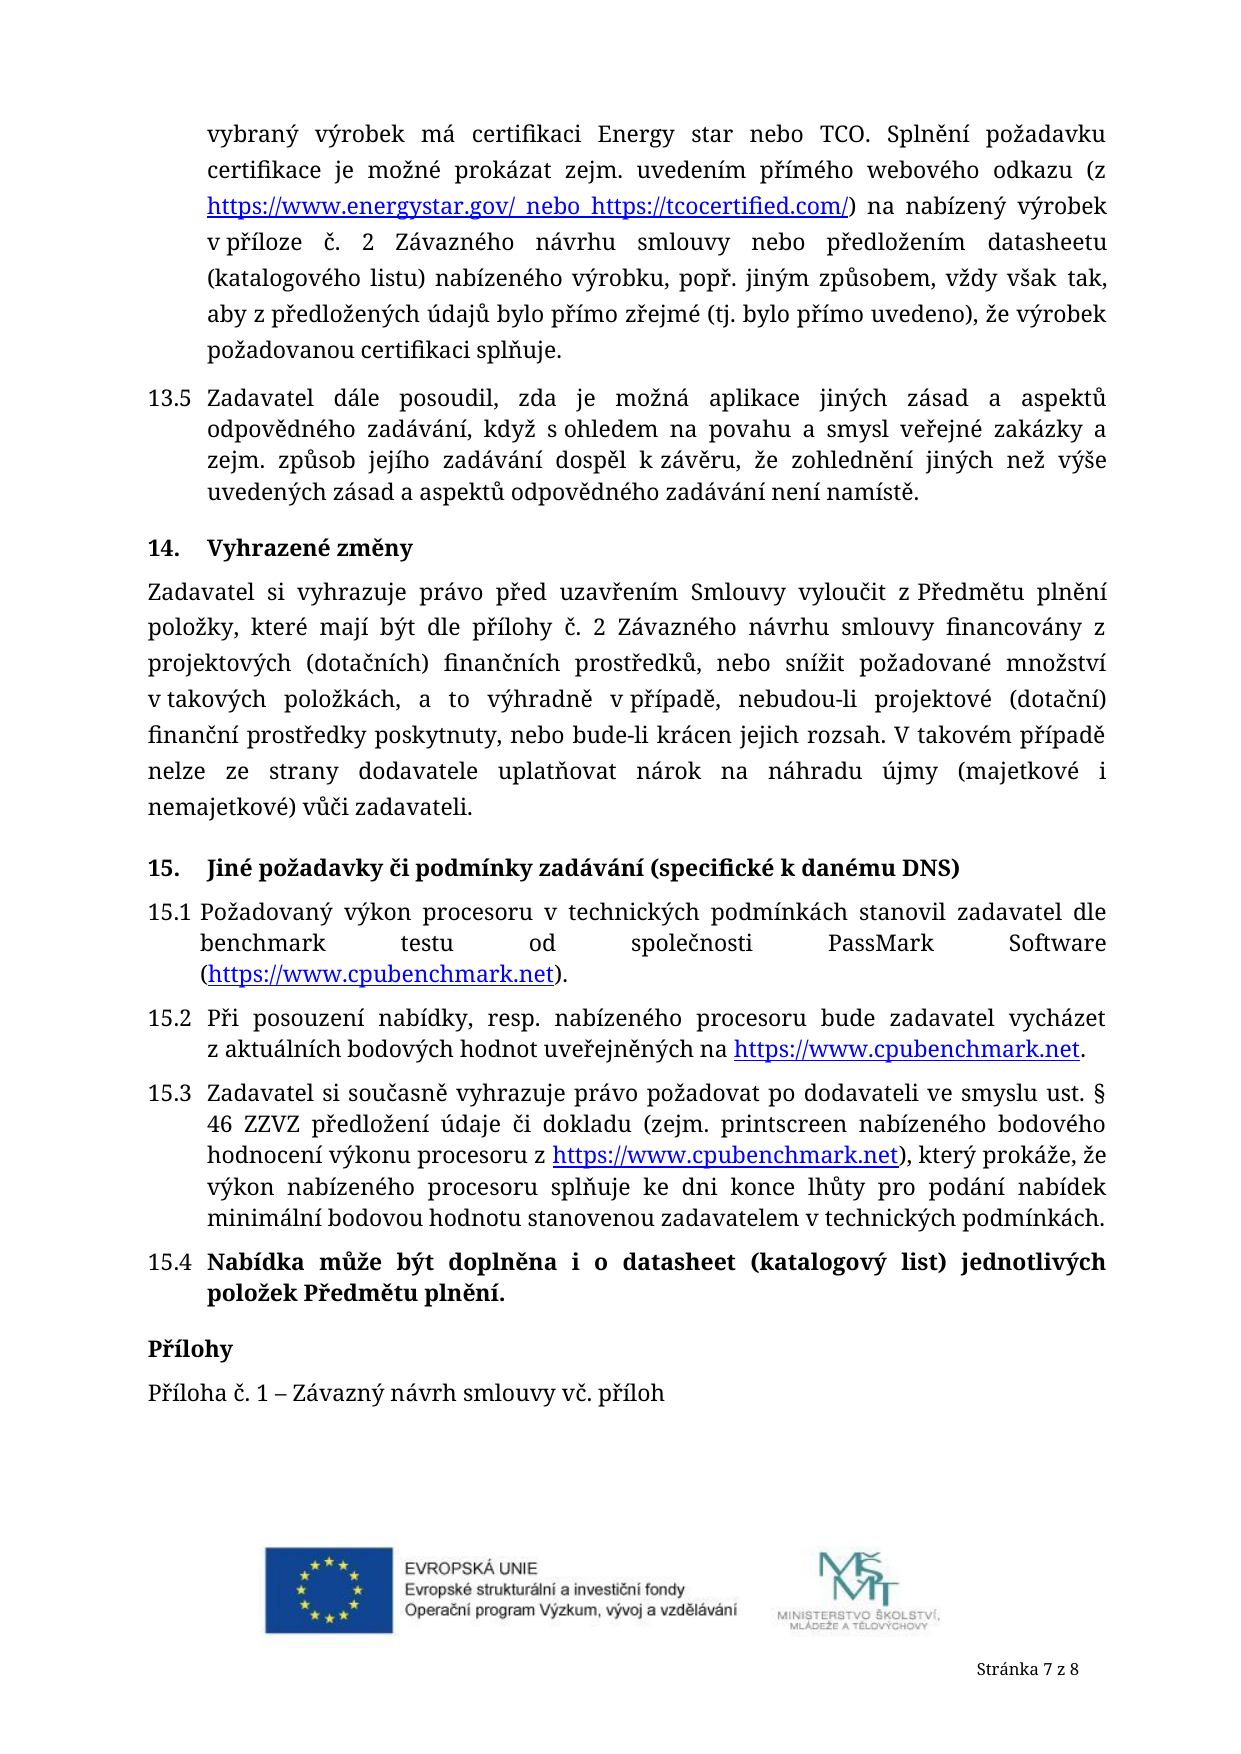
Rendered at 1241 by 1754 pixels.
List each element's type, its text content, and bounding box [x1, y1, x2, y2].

subtitle Jiné požadavky či podmínky zadávání (specifické k danému DNS) [148, 852, 1107, 883]
list Požadovaný výkon procesoru v technických podmínkách stanovil zadavatel dle benchmark testu od společnosti PassMark Software (https://www.cpubenchmark.net). [148, 896, 1107, 989]
list Zadavatel dále posoudil, zda je možná aplikace jiných zásad a aspektů odpovědného zadávání, když s ohledem na povahu a smysl veřejné zakázky a zejm. způsob jejího zadávání dospěl k závěru, že zohlednění jiných než výše uvedených zásad a aspektů odpovědného zadávání není namístě. [148, 382, 1107, 507]
list Nabídka může být doplněna i o datasheet (katalogový list) jednotlivých položek Předmětu plnění. [148, 1246, 1107, 1308]
subtitle Vyhrazené změny [148, 532, 1107, 563]
text Příloha č. 1 – Závazný návrh smlouvy vč. příloh [148, 1377, 1107, 1408]
list Zadavatel si současně vyhrazuje právo požadovat po dodavateli ve smyslu ust. § 46 ZZVZ předložení údaje či dokladu (zejm. printscreen nabízeného bodového hodnocení výkonu procesoru z https://www.cpubenchmark.net), který prokáže, že výkon nabízeného procesoru splňuje ke dni konce lhůty pro podání nabídek minimální bodovou hodnotu stanovenou zadavatelem v technických podmínkách. [148, 1077, 1107, 1233]
subtitle Přílohy [148, 1333, 1107, 1364]
list Zadavatel si vyhrazuje právo před uzavřením Smlouvy vyloučit z Předmětu plnění položky, které mají být dle přílohy č. 2 Závazného návrhu smlouvy financovány z projektových (dotačních) finančních prostředků, nebo snížit požadované množství v takových položkách, a to výhradně v případě, nebudou-li projektové (dotační) finanční prostředky poskytnuty, nebo bude-li krácen jejich rozsah. V takovém případě nelze ze strany dodavatele uplatňovat nárok na náhradu újmy (majetkové i nemajetkové) vůči zadavateli. [148, 575, 1107, 822]
list Při posouzení nabídky, resp. nabízeného procesoru bude zadavatel vycházet z aktuálních bodových hodnot uveřejněných na https://www.cpubenchmark.net. [148, 1002, 1107, 1064]
picture [220, 1506, 977, 1676]
